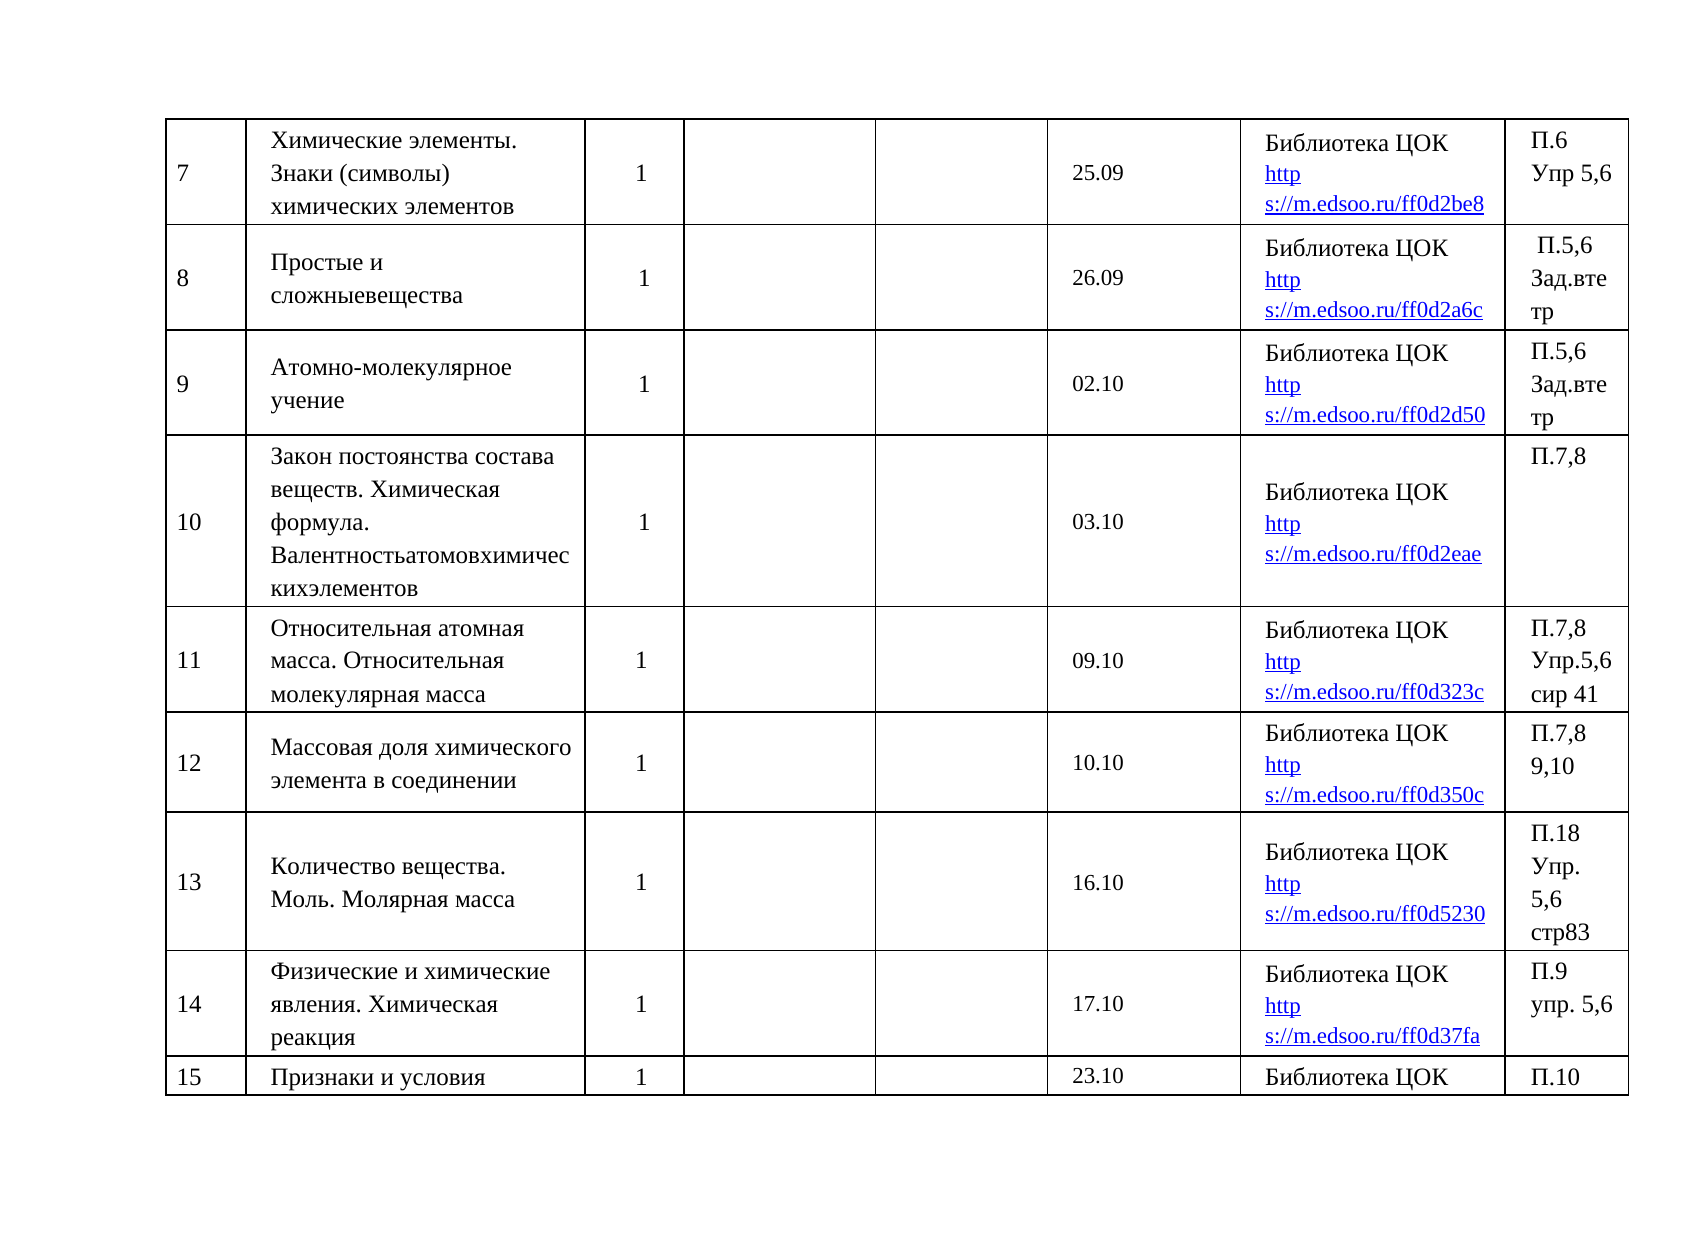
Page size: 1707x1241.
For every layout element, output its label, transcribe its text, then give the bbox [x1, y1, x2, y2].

table_cell 10.10 [1048, 713, 1240, 811]
table_cell 1 [586, 713, 683, 811]
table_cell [247, 1057, 584, 1094]
table_cell [685, 331, 875, 434]
table_cell Простые и сложныевещества [247, 225, 584, 329]
table_cell 8 [167, 225, 245, 329]
table_cell Химические элементы. Знаки (символы) химических элементов [247, 120, 584, 223]
table_cell 17.10 [1048, 951, 1240, 1055]
table_cell 12 [167, 713, 245, 811]
table_cell Библиотека ЦОК https://m.edsoo.ru/ff0d323c [1241, 607, 1504, 711]
table_cell [685, 813, 875, 949]
table_cell 14 [167, 951, 245, 1055]
table_cell Атомно-молекулярное учение [247, 331, 584, 434]
table_cell 15 [167, 1057, 245, 1094]
table_cell Массовая доля химического элемента в соединении [247, 713, 584, 811]
table_cell 1 [586, 1057, 683, 1094]
table_cell 23.10 [1048, 1057, 1240, 1094]
table_cell П.7,8 Упр.5,6 сир 41 [1506, 607, 1628, 711]
table_cell 11 [167, 607, 245, 711]
table_cell П.9 упр. 5,6 [1506, 951, 1628, 1055]
table_cell 02.10 [1048, 331, 1240, 434]
table_cell Количество вещества. Моль. Молярная масса [247, 813, 584, 949]
table_cell Закон постоянства состава веществ. Химическая формула. Валентностьатомовхимическихэлементов [247, 436, 584, 606]
table_cell [876, 120, 1047, 223]
table_cell 7 [167, 120, 245, 223]
table_cell Библиотека ЦОК https://m.edsoo.ru/ff0d350c [1241, 713, 1504, 811]
table_cell 25.09 [1048, 120, 1240, 223]
table_cell [876, 225, 1047, 329]
table_cell 10 [167, 436, 245, 606]
table_cell 1 [586, 813, 683, 949]
table_cell 1 [586, 607, 683, 711]
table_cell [1241, 225, 1504, 329]
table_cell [1241, 1057, 1504, 1094]
table_cell П.5,6 Зад.втетр [1506, 331, 1628, 434]
table_cell 9 [167, 331, 245, 434]
table_cell П.10 Упр.4 [1506, 1057, 1628, 1094]
table_cell 26.09 [1048, 225, 1240, 329]
table_cell 1 [586, 120, 683, 223]
table_cell 1 [586, 951, 683, 1055]
table_cell П.7,8 [1506, 436, 1628, 606]
table_cell Библиотека ЦОК https://m.edsoo.ru/ff0d2be8 [1241, 120, 1504, 223]
table_cell 1 [586, 331, 683, 434]
table_cell [685, 951, 875, 1055]
table_cell П.6 Упр 5,6 [1506, 120, 1628, 223]
table_cell [685, 120, 875, 223]
table_cell [685, 607, 875, 711]
table_cell [876, 436, 1047, 606]
table_cell П.7,8 9,10 [1506, 713, 1628, 811]
table_cell [876, 331, 1047, 434]
table_cell 1 [586, 225, 683, 329]
table_cell [876, 951, 1047, 1055]
table_cell Физические и химические явления. Химическая реакция [247, 951, 584, 1055]
table_cell 03.10 [1048, 436, 1240, 606]
table_cell 1 [586, 436, 683, 606]
table_cell 13 [167, 813, 245, 949]
table_cell [685, 225, 875, 329]
table_cell Относительная атомная масса. Относительная молекулярная масса [247, 607, 584, 711]
table_cell Библиотека ЦОК https://m.edsoo.ru/ff0d37fa [1241, 951, 1504, 1055]
table_cell П.5,6 Зад.втетр [1506, 225, 1628, 329]
table_cell Библиотека ЦОК https://m.edsoo.ru/ff0d2d50 [1241, 331, 1504, 434]
table_cell [876, 713, 1047, 811]
table_cell 09.10 [1048, 607, 1240, 711]
table_cell Библиотека ЦОК https://m.edsoo.ru/ff0d2eae [1241, 436, 1504, 606]
table_cell П.18 Упр. 5,6 стр83 [1506, 813, 1628, 949]
table_cell [685, 436, 875, 606]
table_cell [876, 607, 1047, 711]
table_cell [876, 1057, 1047, 1094]
table_cell [685, 1057, 875, 1094]
table_cell 16.10 [1048, 813, 1240, 949]
table_cell Библиотека ЦОК https://m.edsoo.ru/ff0d5230 [1241, 813, 1504, 949]
table_cell [685, 713, 875, 811]
table_cell [876, 813, 1047, 949]
